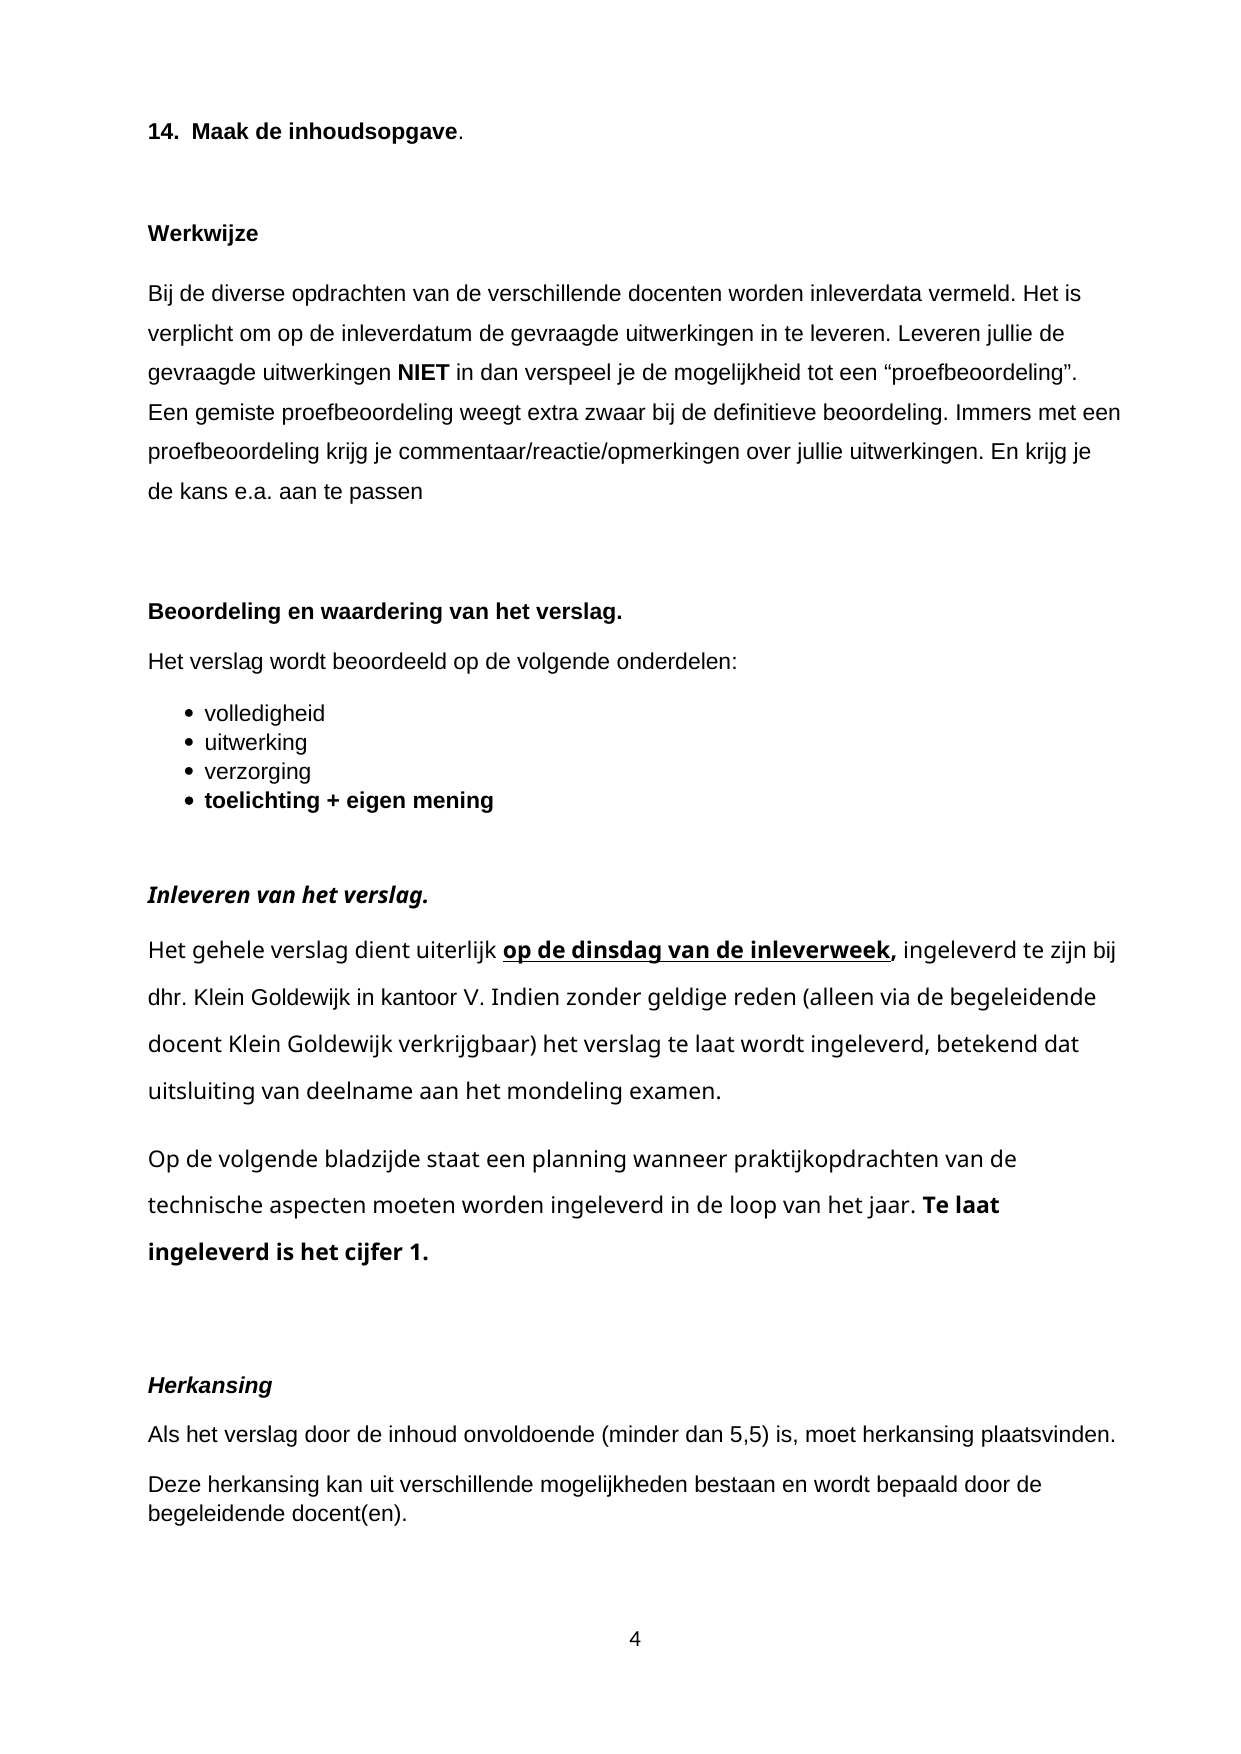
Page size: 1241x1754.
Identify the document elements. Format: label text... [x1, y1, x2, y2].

text Het verslag wordt beoordeeld op de volgende onderdelen: [148, 648, 1122, 674]
text 14. Maak de inhoudsopgave. [148, 118, 1122, 144]
list uitwerking [185, 727, 1122, 756]
text Beoordeling en waardering van het verslag. [148, 598, 1122, 624]
text Op de volgende bladzijde staat een planning wanneer praktijkopdrachten van de technische aspecten moeten worden ingeleverd in de loop van het jaar. Te laat ingeleverd is het cijfer 1. [148, 1142, 1122, 1267]
list verzorging [185, 756, 1122, 785]
text Inleveren van het verslag. [148, 879, 1122, 910]
text Deze herkansing kan uit verschillende mogelijkheden bestaan en wordt bepaald door de begeleidende docent(en). [148, 1471, 1122, 1527]
list volledigheid [185, 698, 1122, 727]
list toelichting + eigen mening [185, 785, 1122, 814]
text Als het verslag door de inhoud onvoldoende (minder dan 5,5) is, moet herkansing plaatsvinden. [148, 1421, 1122, 1448]
text Het gehele verslag dient uiterlijk op de dinsdag van de inleverweek, ingeleverd te zijn bij dhr. Klein Goldewijk in kantoor V. Indien zonder geldige reden (alleen via de begeleidende docent Klein Goldewijk verkrijgbaar) het verslag te laat wordt ingeleverd, betekend dat uitsluiting van deelname aan het mondeling examen. [148, 934, 1122, 1106]
text Bij de diverse opdrachten van de verschillende docenten worden inleverdata vermeld. Het is verplicht om op de inleverdatum de gevraagde uitwerkingen in te leveren. Leveren jullie de gevraagde uitwerkingen NIET in dan verspeel je de mogelijkheid tot een “proefbeoordeling”. Een gemiste proefbeoordeling weegt extra zwaar bij de definitieve beoordeling. Immers met een proefbeoordeling krijg je commentaar/reactie/opmerkingen over jullie uitwerkingen. En krijg je de kans e.a. aan te passen [148, 280, 1122, 504]
text Herkansing [148, 1372, 1122, 1398]
text Werkwijze [148, 220, 1122, 246]
